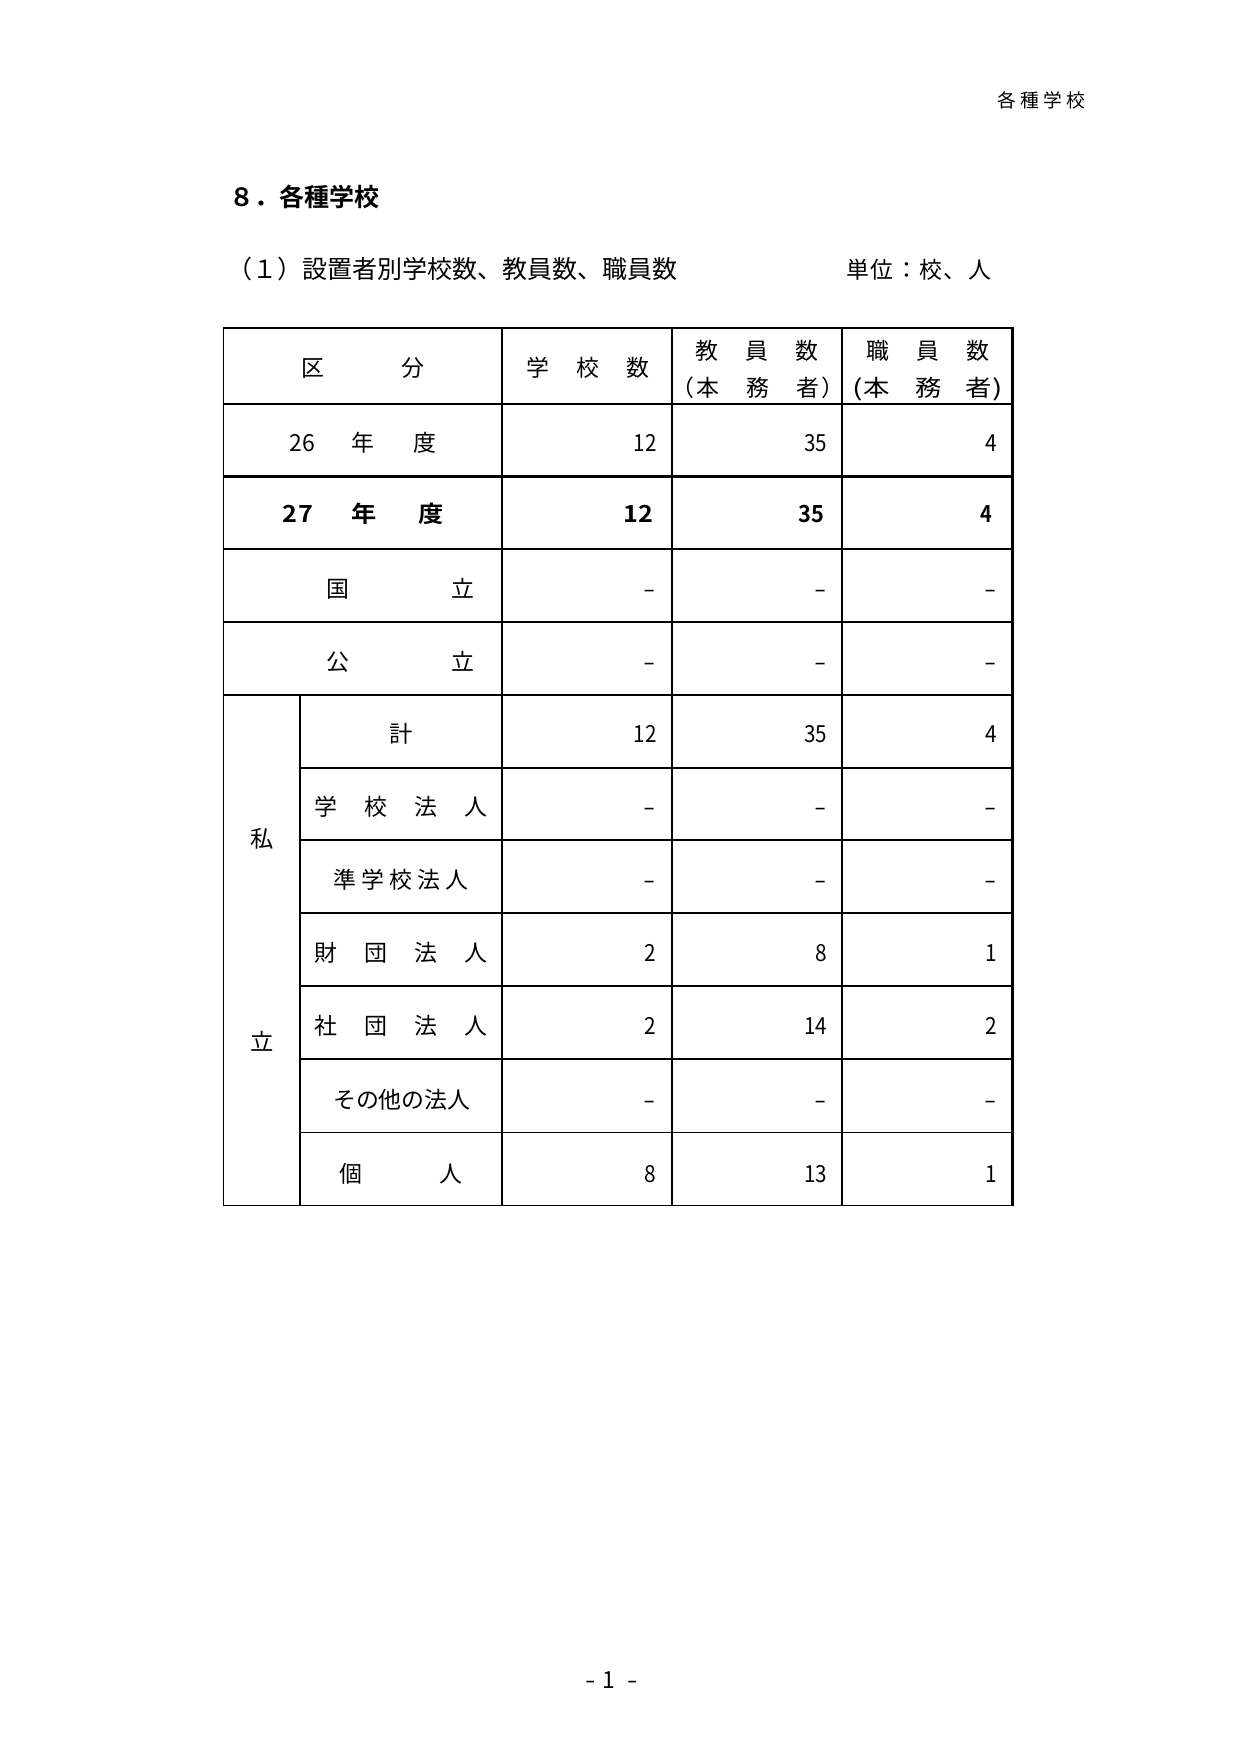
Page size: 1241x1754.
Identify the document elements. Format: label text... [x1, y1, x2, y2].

table_cell 4 [843, 696, 1011, 767]
table_cell 私 立 [224, 696, 299, 1205]
table_cell 4 [843, 405, 1011, 475]
table_cell - [503, 550, 671, 621]
table_cell 2 [503, 987, 671, 1058]
table_cell - [843, 550, 1011, 621]
table_cell - [843, 841, 1011, 912]
table_header 教 員 数 （本 務 者） [673, 329, 841, 402]
table_cell - [843, 1060, 1011, 1131]
table_cell - [673, 623, 841, 694]
table_header 区 分 [224, 329, 501, 402]
table_cell 13 [673, 1133, 841, 1205]
table_cell 12 [503, 405, 671, 475]
table_cell 4 [843, 478, 1011, 548]
text 各 種 学 校 [106, 86, 1085, 113]
table_cell 準 学 校 法 人 [301, 841, 501, 912]
table_cell 計 [301, 696, 501, 767]
table_cell 12 [503, 478, 671, 548]
table_cell 8 [673, 914, 841, 985]
table_cell - [503, 1060, 671, 1131]
table_cell - [503, 769, 671, 839]
table_cell 35 [673, 478, 841, 548]
table_cell 国 立 [224, 550, 501, 621]
table_cell - [843, 623, 1011, 694]
table_cell 35 [673, 696, 841, 767]
table_cell 学 校 法 人 [301, 769, 501, 839]
text ８．各種学校 [229, 174, 1134, 214]
table_cell 1 [843, 914, 1011, 985]
table_cell 26 年 度 [224, 405, 501, 475]
table_cell - [673, 1060, 841, 1131]
table_cell 財 団 法 人 [301, 914, 501, 985]
table_cell 27 年 度 [224, 478, 501, 548]
table_cell - [673, 769, 841, 839]
table_header 学 校 数 [503, 329, 671, 402]
table_header 職 員 数 (本 務 者) [843, 329, 1011, 402]
table_cell - [843, 769, 1011, 839]
table_cell - [503, 623, 671, 694]
table_cell 8 [503, 1133, 671, 1205]
table_cell - [503, 841, 671, 912]
table_cell 1 [843, 1133, 1011, 1205]
table_cell 個 人 [301, 1133, 501, 1205]
table_cell 12 [503, 696, 671, 767]
table_cell 35 [673, 405, 841, 475]
table_cell 公 立 [224, 623, 501, 694]
table_cell - [673, 841, 841, 912]
table_cell 2 [843, 987, 1011, 1058]
table_cell その他の法人 [301, 1060, 501, 1131]
table_cell - [673, 550, 841, 621]
text （１）設置者別学校数、教員数、職員数 単位：校、人 [227, 249, 1134, 286]
table_cell 2 [503, 914, 671, 985]
table_cell 社 団 法 人 [301, 987, 501, 1058]
table_cell 14 [673, 987, 841, 1058]
